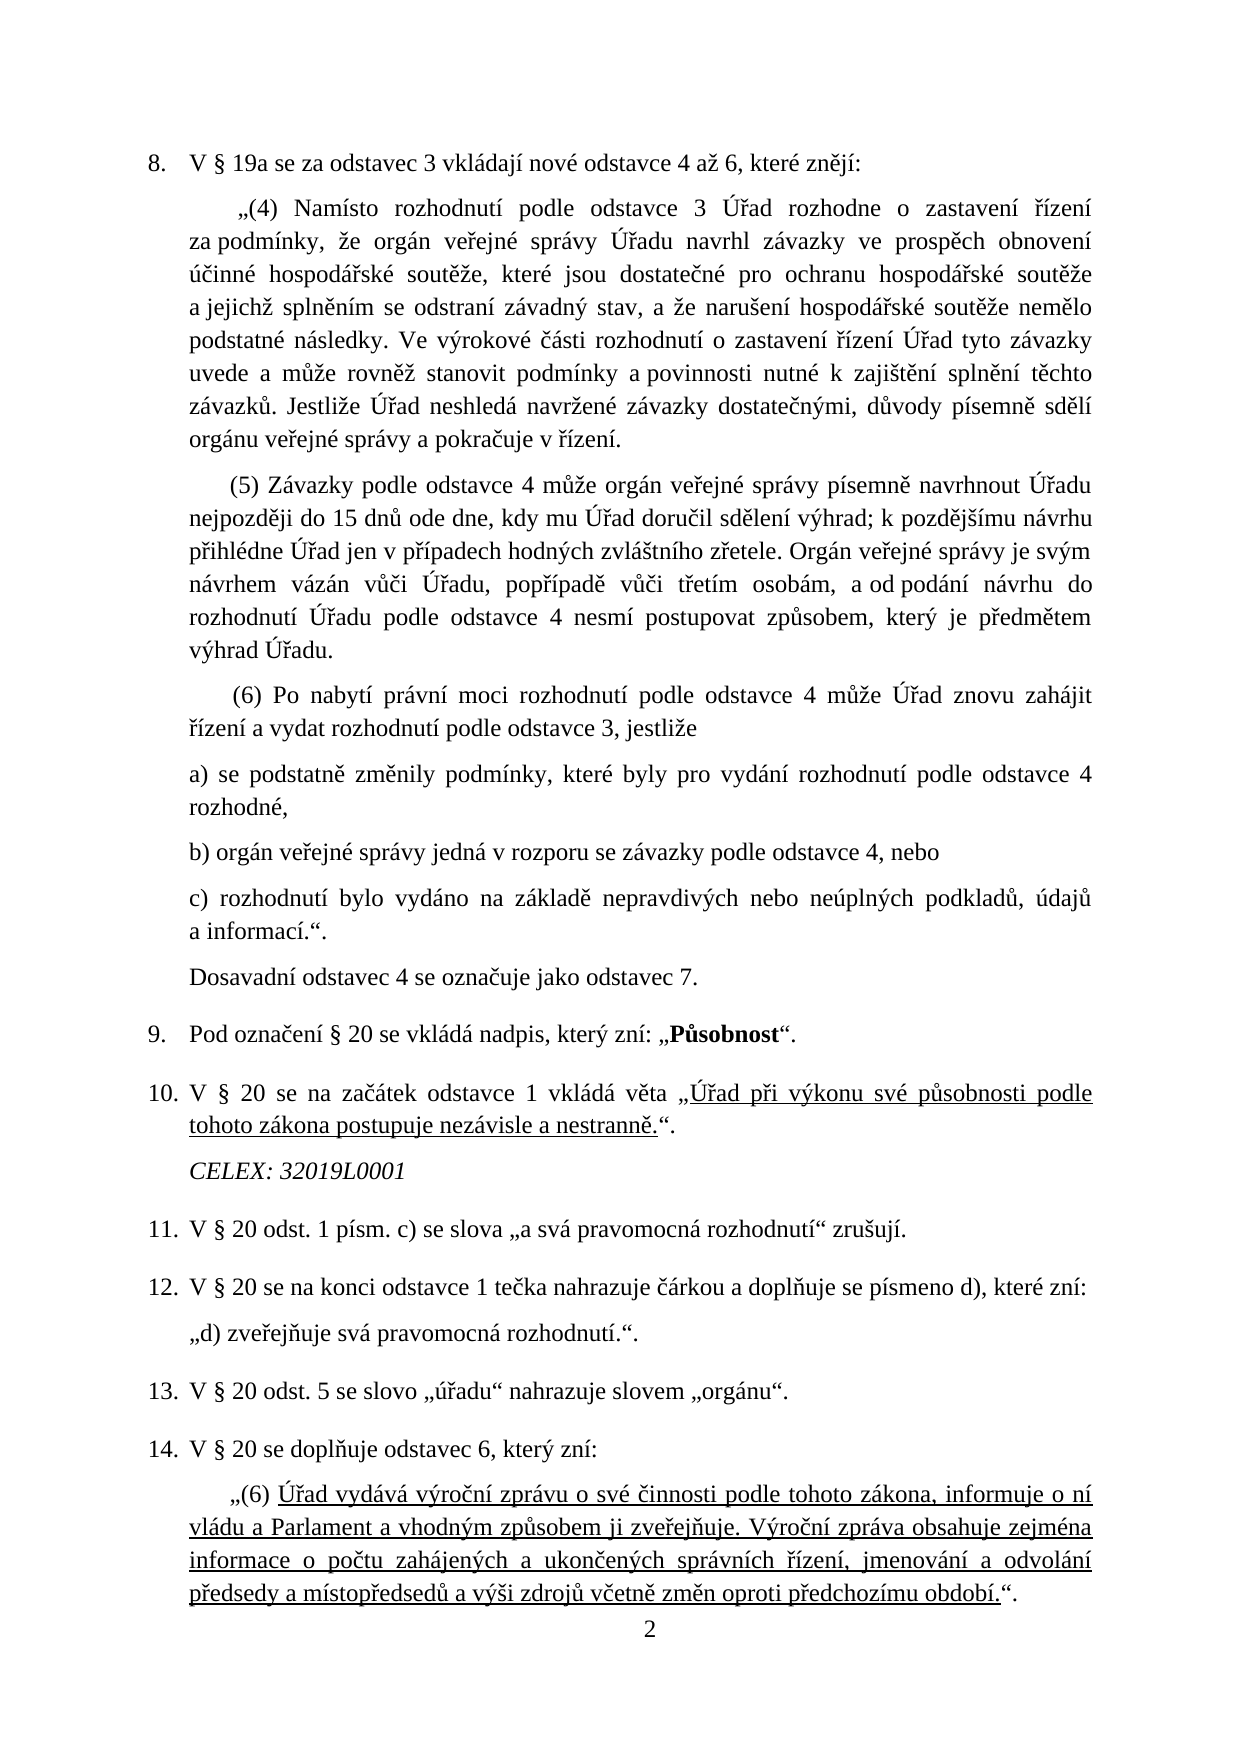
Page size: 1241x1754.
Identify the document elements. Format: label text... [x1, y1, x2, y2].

text Pod označení § 20 se vkládá nadpis, který zní: „Působnost“. [148, 1019, 1093, 1048]
text „(6) Úřad vydává výroční zprávu o své činnosti podle tohoto zákona, informuje o ní vládu a Parlament a vhodným způsobem ji zveřejňuje. Výroční zpráva obsahuje zejména informace o počtu zahájených a ukončených správních řízení, jmenování a odvolání předsedy a místopředsedů a výši zdrojů včetně změn oproti předchozímu období.“. [189, 1479, 1093, 1537]
text V § 20 se na konci odstavce 1 tečka nahrazuje čárkou a doplňuje se písmeno d), které zní: [148, 1272, 1093, 1301]
text „d) zveřejňuje svá pravomocná rozhodnutí.“. [189, 1318, 1093, 1346]
text V § 20 odst. 1 písm. c) se slova „a svá pravomocná rozhodnutí“ zrušují. [148, 1214, 1093, 1243]
text V § 20 se doplňuje odstavec 6, který zní: [148, 1434, 1093, 1462]
text (6) Po nabytí právní moci rozhodnutí podle odstavce 4 může Úřad znovu zahájit řízení a vydat rozhodnutí podle odstavce 3, jestliže [189, 680, 1093, 742]
text V § 19a se za odstavec 3 vkládají nové odstavce 4 až 6, které znějí: [148, 148, 1093, 176]
text CELEX: 32019L0001 [189, 1156, 1093, 1185]
text a) se podstatně změnily podmínky, které byly pro vydání rozhodnutí podle odstavce 4 rozhodné, [189, 759, 1093, 821]
text c) rozhodnutí bylo vydáno na základě nepravdivých nebo neúplných podkladů, údajů a informací.“. [189, 883, 1093, 945]
text „(6) Úřad vydává výroční zprávu o své činnosti podle tohoto zákona, informuje o ní vládu a Parlament a vhodným způsobem ji zveřejňuje. Výroční zpráva obsahuje zejména informace o počtu zahájených a ukončených správních řízení, jmenování a odvolání předsedy a místopředsedů a výši zdrojů včetně změn oproti předchozímu období.“. [189, 1539, 1093, 1607]
text b) orgán veřejné správy jedná v rozporu se závazky podle odstavce 4, nebo [189, 837, 1093, 866]
text „(4) Namísto rozhodnutí podle odstavce 3 Úřad rozhodne o zastavení řízení za podmínky, že orgán veřejné správy Úřadu navrhl závazky ve prospěch obnovení účinné hospodářské soutěže, které jsou dostatečné pro ochranu hospodářské soutěže a jejichž splněním se odstraní závadný stav, a že narušení hospodářské soutěže nemělo podstatné následky. Ve výrokové části rozhodnutí o zastavení řízení Úřad tyto závazky uvede a může rovněž stanovit podmínky a povinnosti nutné k zajištění splnění těchto závazků. Jestliže Úřad neshledá navržené závazky dostatečnými, důvody písemně sdělí orgánu veřejné správy a pokračuje v řízení. [189, 193, 1093, 453]
text V § 20 odst. 5 se slovo „úřadu“ nahrazuje slovem „orgánu“. [148, 1376, 1093, 1404]
text V § 20 se na začátek odstavce 1 vkládá věta „Úřad při výkonu své působnosti podle tohoto zákona postupuje nezávisle a nestranně.“. [148, 1078, 1093, 1139]
text Dosavadní odstavec 4 se označuje jako odstavec 7. [189, 962, 1093, 990]
text (5) Závazky podle odstavce 4 může orgán veřejné správy písemně navrhnout Úřadu nejpozději do 15 dnů ode dne, kdy mu Úřad doručil sdělení výhrad; k pozdějšímu návrhu přihlédne Úřad jen v případech hodných zvláštního zřetele. Orgán veřejné správy je svým návrhem vázán vůči Úřadu, popřípadě vůči třetím osobám, a od podání návrhu do rozhodnutí Úřadu podle odstavce 4 nesmí postupovat způsobem, který je předmětem výhrad Úřadu. [189, 470, 1093, 664]
